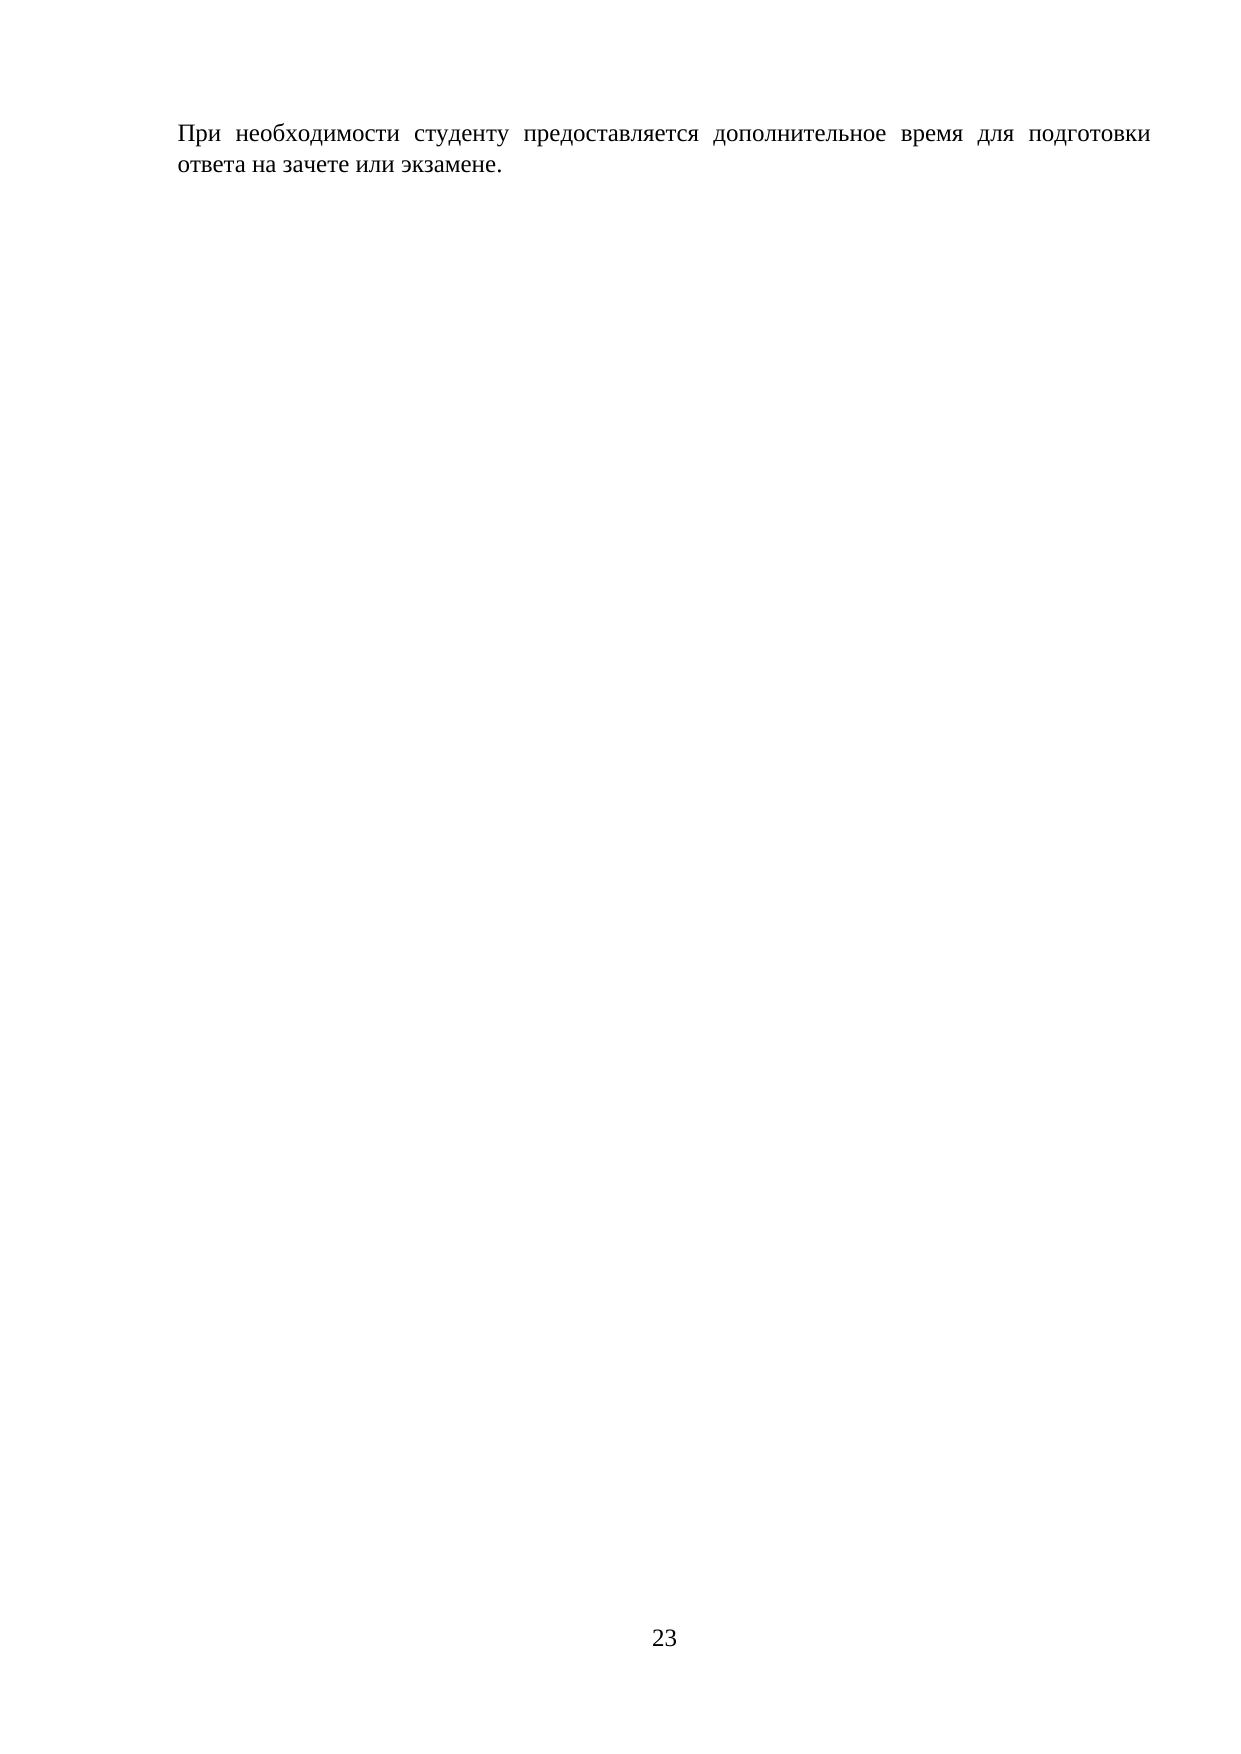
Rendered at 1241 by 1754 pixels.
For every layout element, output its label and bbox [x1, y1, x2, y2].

text [177, 118, 1152, 178]
